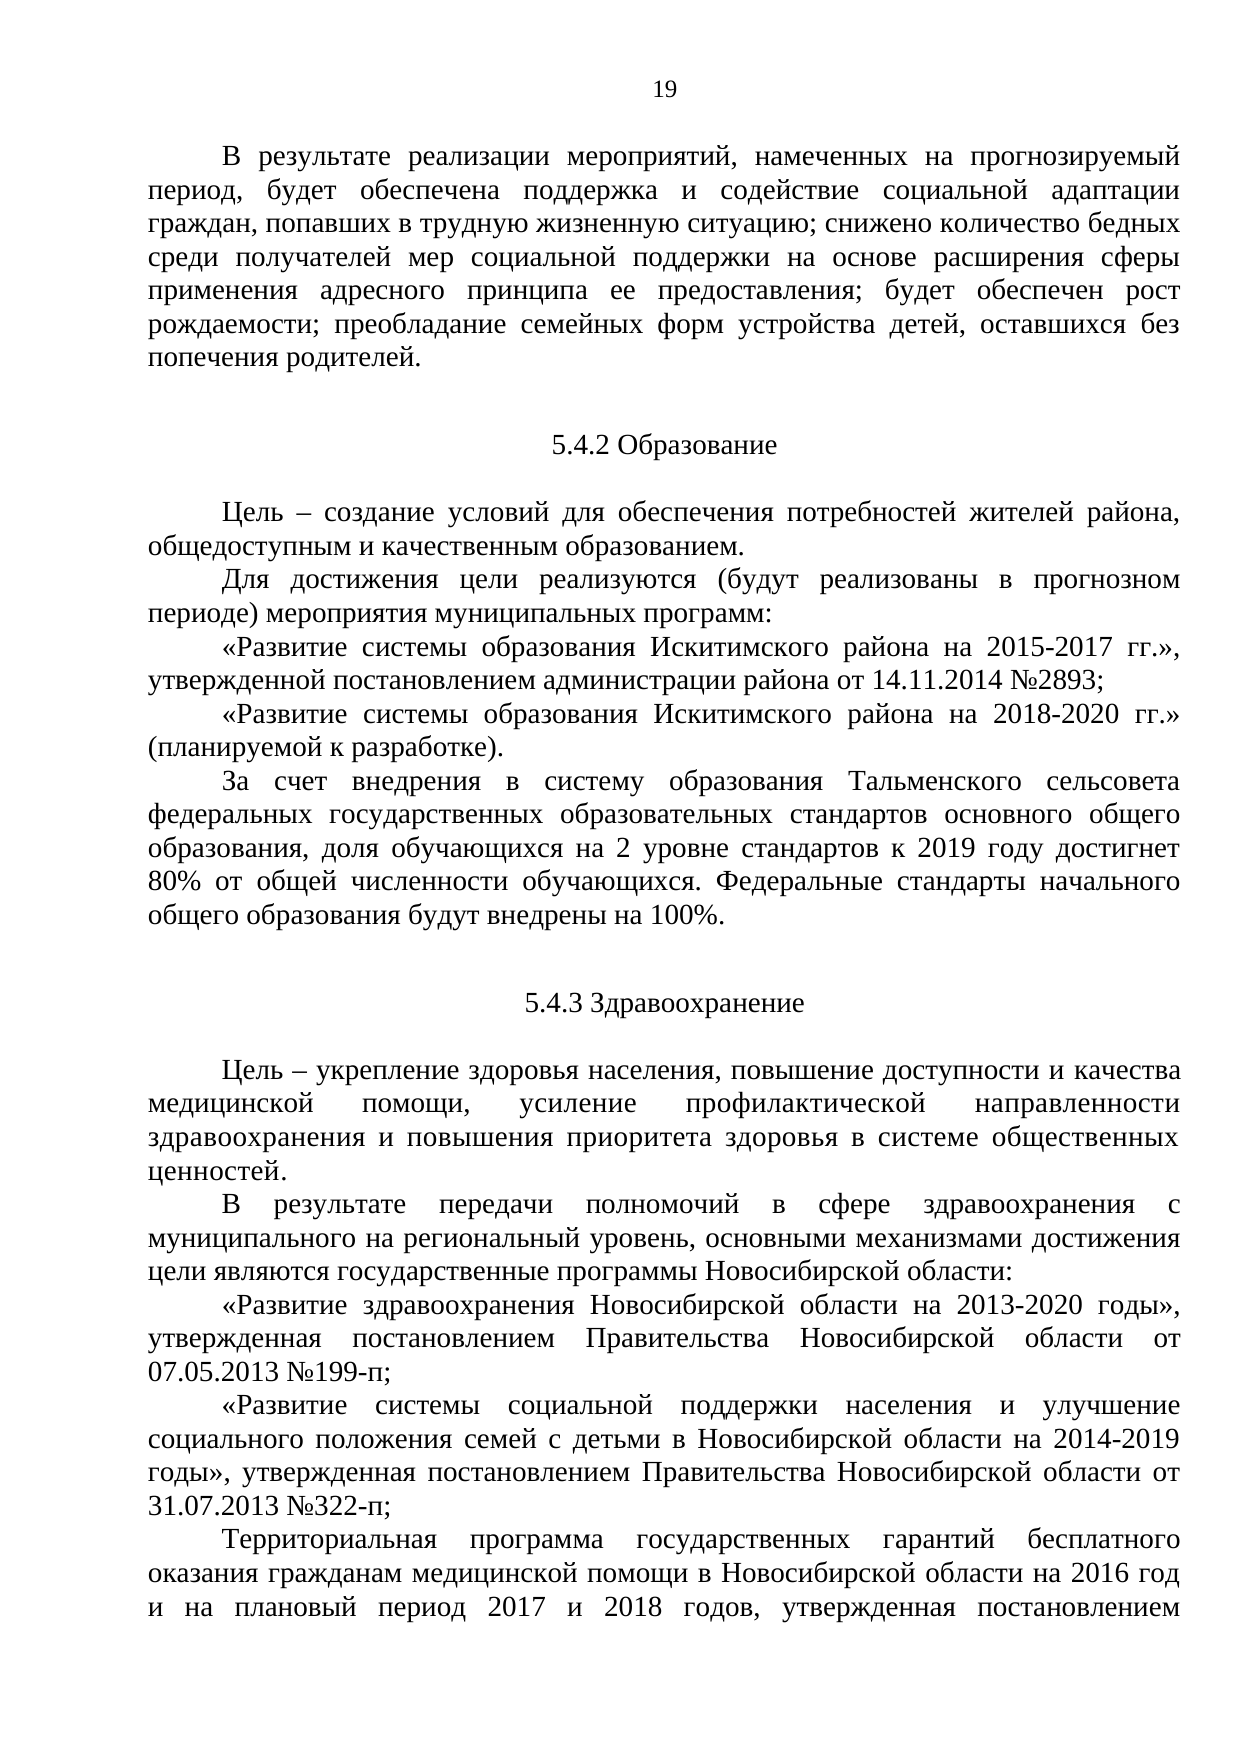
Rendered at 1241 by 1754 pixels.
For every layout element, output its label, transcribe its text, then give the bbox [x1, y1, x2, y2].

text В результате реализации мероприятий, намеченных на прогнозируемый период, будет обеспечена поддержка и содействие социальной адаптации граждан, попавших в трудную жизненную ситуацию; снижено количество бедных среди получателей мер социальной поддержки на основе расширения сферы применения адресного принципа ее предоставления; будет обеспечен рост рождаемости; преобладание семейных форм устройства детей, оставшихся без попечения родителей. [148, 138, 1181, 373]
text «Развитие системы образования Искитимского района на 2015-2017 гг.», утвержденной постановлением администрации района от 14.11.2014 №2893; [148, 629, 1181, 696]
text Цель – создание условий для обеспечения потребностей жителей района, общедоступным и качественным образованием. [148, 494, 1181, 562]
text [148, 1522, 1181, 1622]
text Цель – укрепление здоровья населения, повышение доступности и качества медицинской помощи, усиление профилактической направленности здравоохранения и повышения приоритета здоровья в системе общественных ценностей. [148, 1052, 1181, 1186]
text В результате передачи полномочий в сфере здравоохранения с муниципального на региональный уровень, основными механизмами достижения цели являются государственные программы Новосибирской области: [148, 1186, 1181, 1287]
subtitle 5.4.2 Образование [148, 427, 1181, 461]
text За счет внедрения в систему образования Тальменского сельсовета федеральных государственных образовательных стандартов основного общего образования, доля обучающихся на 2 уровне стандартов к 2019 году достигнет 80% от общей численности обучающихся. Федеральные стандарты начального общего образования будут внедрены на 100%. [148, 763, 1181, 931]
text «Развитие системы социальной поддержки населения и улучшение социального положения семей с детьми в Новосибирской области на 2014-2019 годы», утвержденная постановлением Правительства Новосибирской области от 31.07.2013 №322-п; [148, 1387, 1181, 1522]
text «Развитие здравоохранения Новосибирской области на 2013-2020 годы», утвержденная постановлением Правительства Новосибирской области от 07.05.2013 №199-п; [148, 1287, 1181, 1387]
text Для достижения цели реализуются (будут реализованы в прогнозном периоде) мероприятия муниципальных программ: [148, 562, 1181, 629]
text «Развитие системы образования Искитимского района на 2018-2020 гг.» (планируемой к разработке). [148, 696, 1181, 763]
subtitle 5.4.3 Здравоохранение [148, 985, 1181, 1018]
